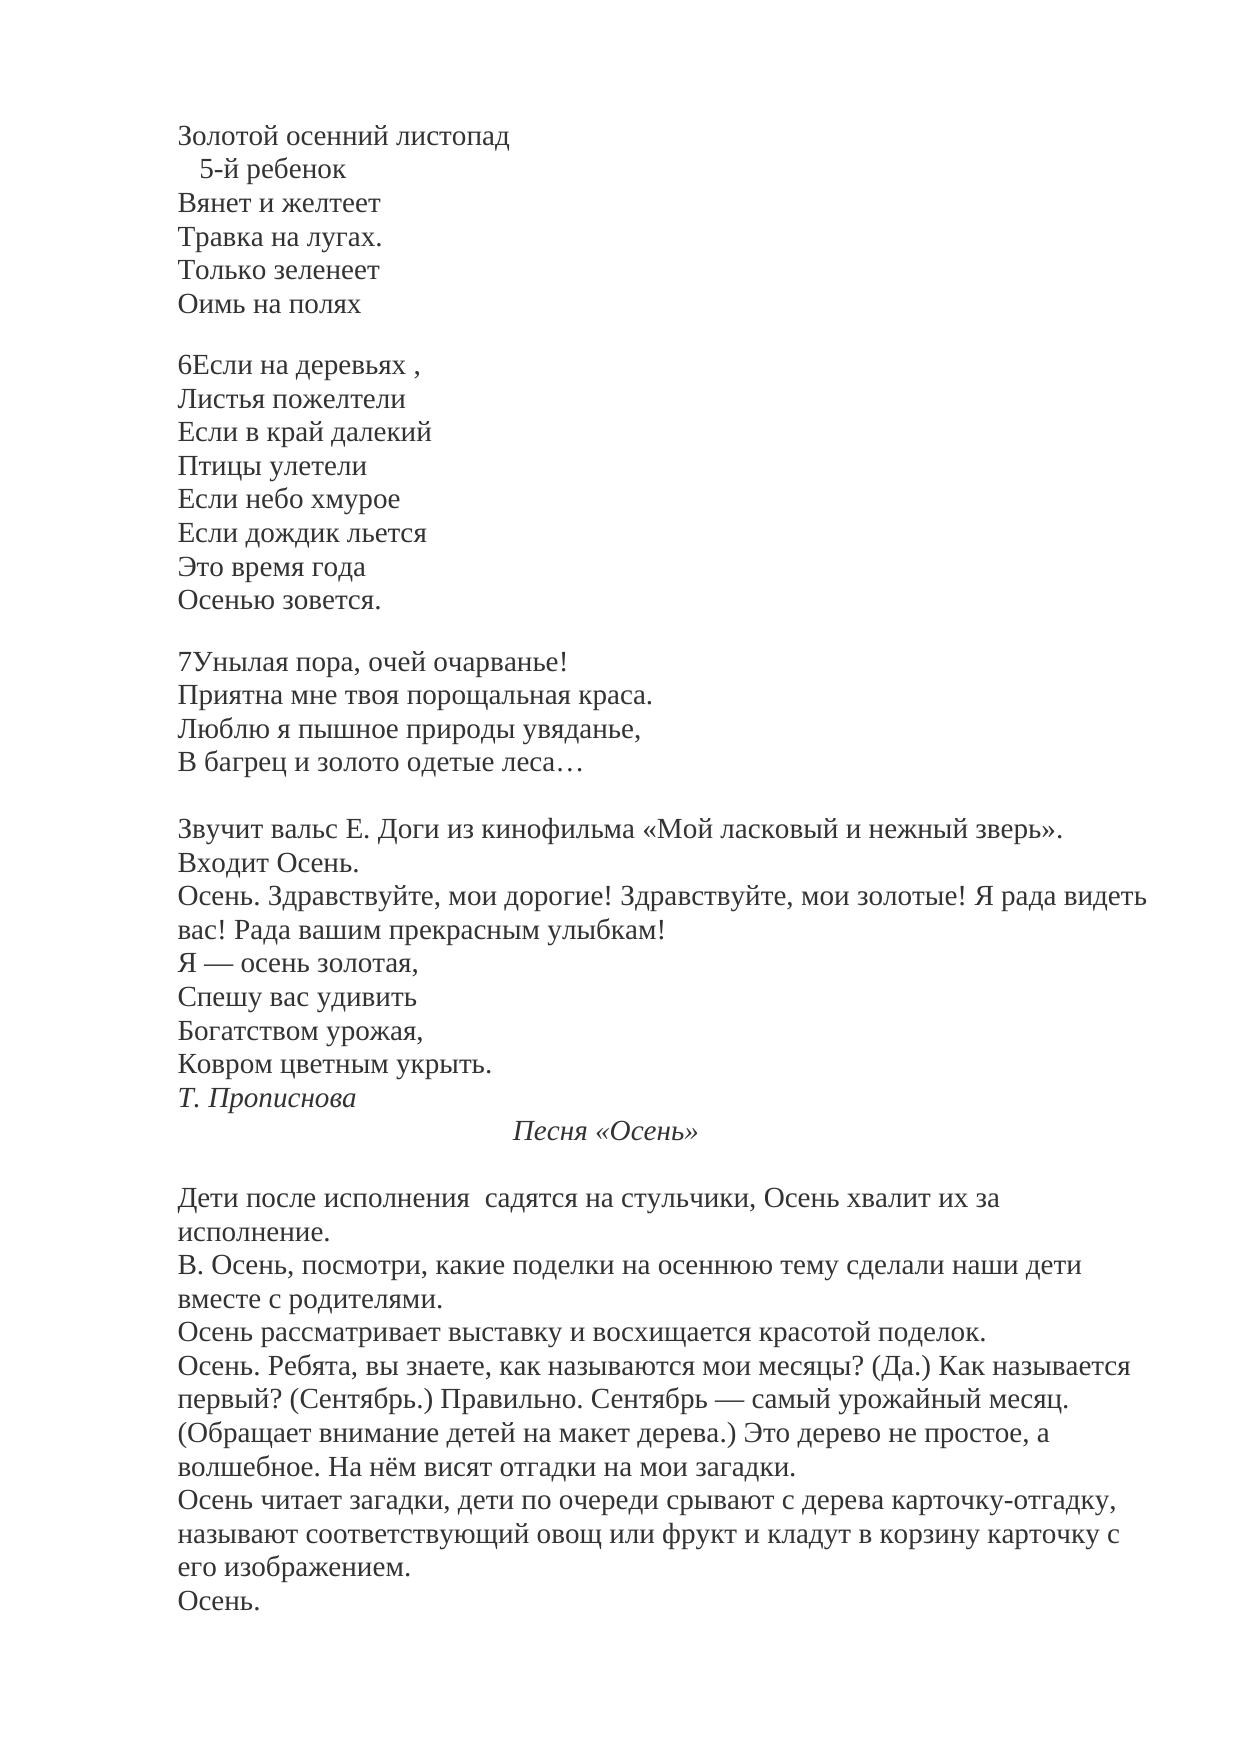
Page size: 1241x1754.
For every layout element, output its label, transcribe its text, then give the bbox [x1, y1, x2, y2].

text В багрец и золото одетые леса… [177, 744, 1152, 778]
text Травка на лугах. [177, 219, 1152, 252]
text Только зеленеет [177, 252, 1152, 286]
text Т. Прописнова [177, 1080, 1152, 1113]
text В. Осень, посмотри, какие поделки на осеннюю тему сделали наши дети вместе с родителями. [177, 1247, 1152, 1314]
text Оимь на полях [177, 286, 1152, 319]
text Люблю я пышное природы увяданье, [177, 711, 1152, 744]
text Осень. Здравствуйте, мои дорогие! Здравствуйте, мои золотые! Я рада видеть вас! Рада вашим прекрасным улыбкам! [177, 878, 1152, 946]
text Богатством урожая, [177, 1013, 1152, 1046]
text 6Если на деревьях , [177, 347, 1152, 381]
text Песня «Осень» [177, 1113, 1152, 1147]
text Звучит вальс Е. Доги из кинофильма «Мой ласковый и нежный зверь». Входит Осень. [177, 811, 1152, 878]
text Золотой осенний листопад [177, 118, 1152, 152]
text Это время года [177, 549, 1152, 582]
text Я — осень золотая, [177, 946, 1152, 979]
text Приятна мне твоя порощальная краса. [177, 677, 1152, 711]
text Осень читает загадки, дети по очереди срывают с дерева карточку-отгадку, называют соответствующий овощ или фрукт и кладут в корзину карточку с его изображением. [177, 1482, 1152, 1583]
text Ковром цветным укрыть. [177, 1046, 1152, 1080]
text Птицы улетели [177, 448, 1152, 482]
text 7Унылая пора, очей очарванье! [177, 644, 1152, 677]
text Вянет и желтеет [177, 185, 1152, 219]
text Дети после исполнения садятся на стульчики, Осень хвалит их за исполнение. [177, 1180, 1152, 1247]
text Если дождик льется [177, 515, 1152, 549]
text Осень. [177, 1583, 1152, 1616]
text 5-й ребенок [177, 152, 1152, 185]
text Спешу вас удивить [177, 979, 1152, 1013]
text Осенью зовется. [177, 582, 1152, 616]
text Если в край далекий [177, 414, 1152, 448]
text Осень. Ребята, вы знаете, как называются мои месяцы? (Да.) Как называется первый? (Сентябрь.) Правильно. Сентябрь — самый урожайный месяц. (Обращает внимание детей на макет дерева.) Это дерево не простое, а волшебное. На нём висят отгадки на мои загадки. [177, 1348, 1152, 1482]
text Листья пожелтели [177, 381, 1152, 414]
text Если небо хмурое [177, 482, 1152, 515]
text Осень рассматривает выставку и восхищается красотой поделок. [177, 1314, 1152, 1348]
